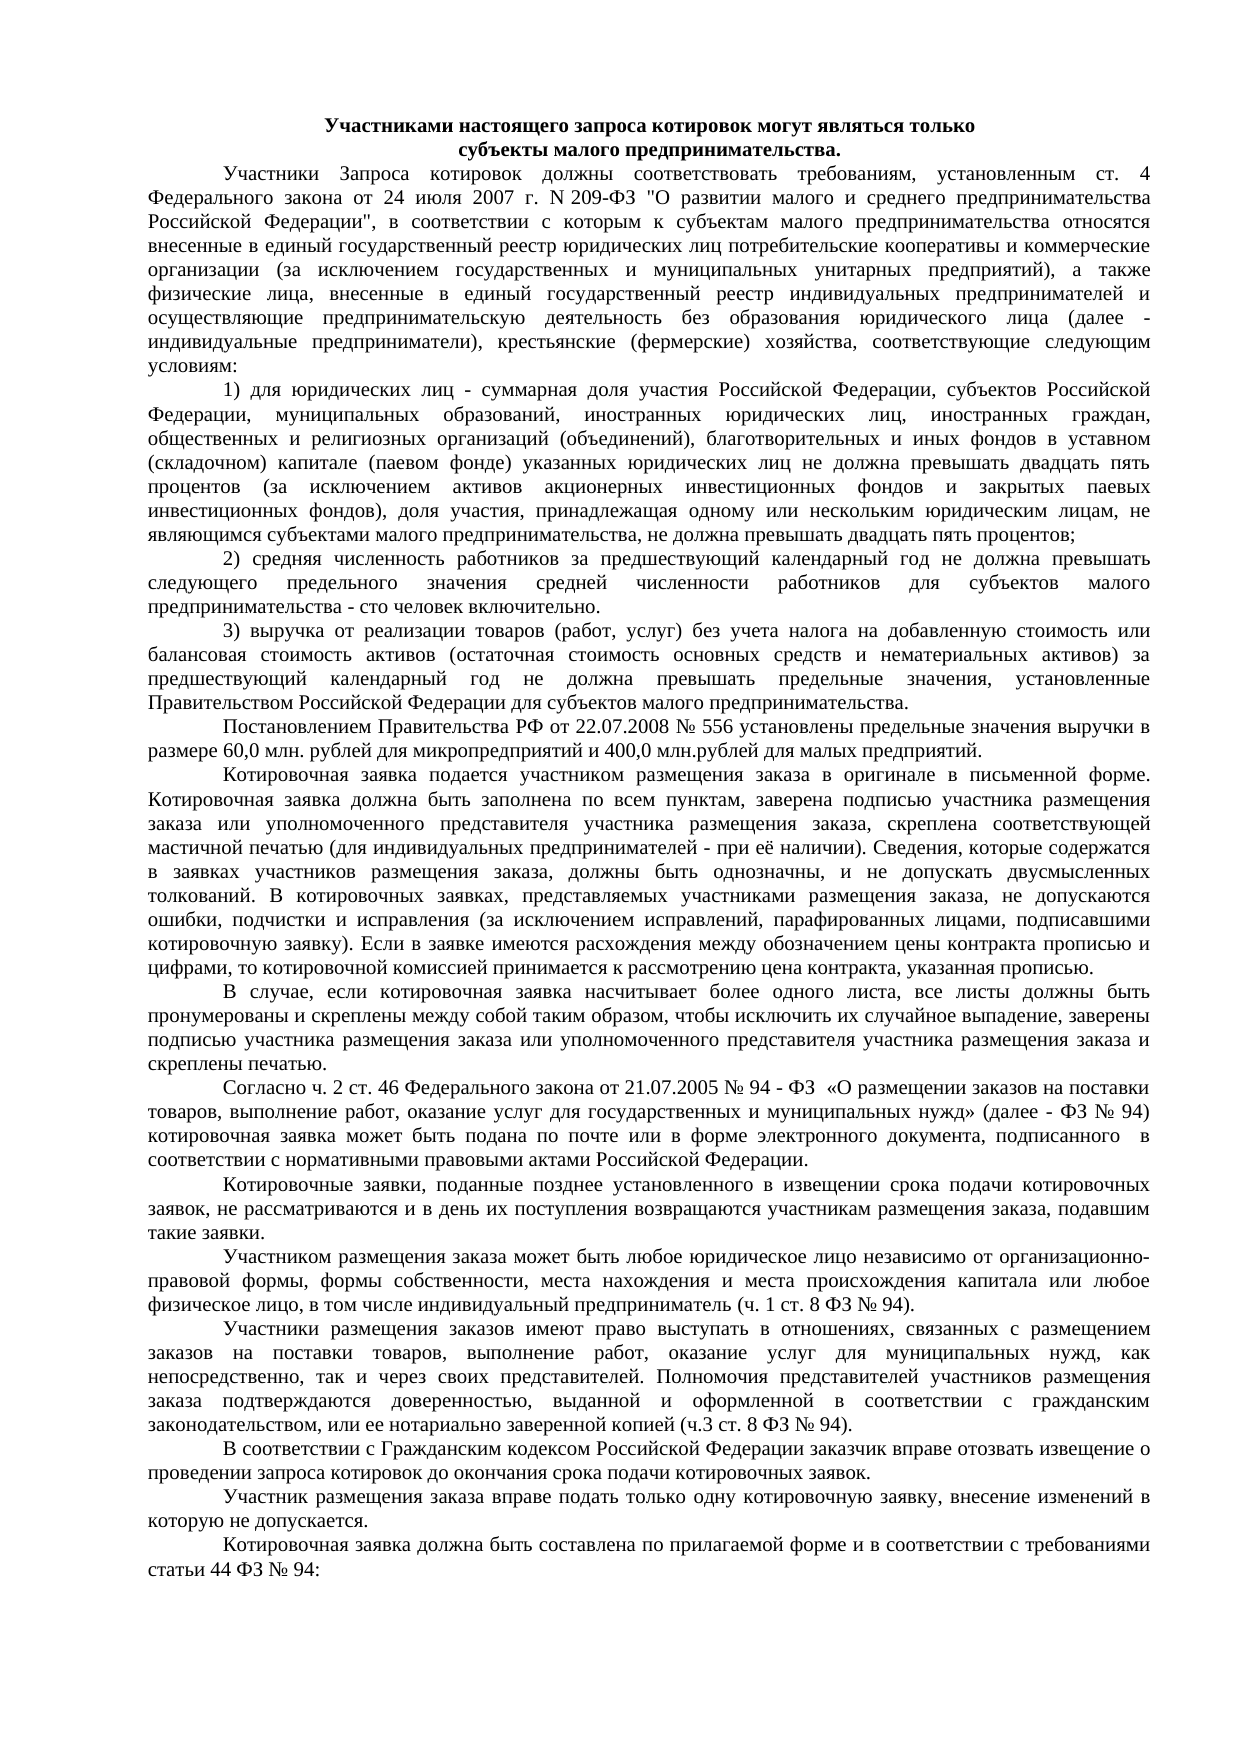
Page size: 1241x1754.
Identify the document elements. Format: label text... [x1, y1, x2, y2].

text 3) выручка от реализации товаров (работ, услуг) без учета налога на добавленную стоимость или балансовая стоимость активов (остаточная стоимость основных средств и нематериальных активов) за предшествующий календарный год не должна превышать предельные значения, установленные Правительством Российской Федерации для субъектов малого предпринимательства. [148, 618, 1152, 714]
title Котировочная заявка должна быть составлена по прилагаемой форме и в соответствии с требованиями статьи 44 ФЗ № 94: [148, 1532, 1152, 1581]
title Согласно ч. 2 ст. 46 Федерального закона от 21.07.2005 № 94 - ФЗ «О размещении заказов на поставки товаров, выполнение работ, оказание услуг для государственных и муниципальных нужд» (далее - ФЗ № 94) котировочная заявка может быть подана по почте или в форме электронного документа, подписанного в соответствии с нормативными правовыми актами Российской Федерации. [148, 1075, 1152, 1171]
text субъекты малого предпринимательства. [148, 137, 1152, 161]
text В случае, если котировочная заявка насчитывает более одного листа, все листы должны быть пронумерованы и скреплены между собой таким образом, чтобы исключить их случайное выпадение, заверены подписью участника размещения заказа или уполномоченного представителя участника размещения заказа и скреплены печатью. [148, 979, 1152, 1075]
title Участник размещения заказа вправе подать только одну котировочную заявку, внесение изменений в которую не допускается. [148, 1484, 1152, 1532]
text Участники Запроса котировок должны соответствовать требованиям, установленным ст. 4 Федерального закона от 24 июля . N 209-ФЗ "О развитии малого и среднего предпринимательства Российской Федерации", в соответствии с которым к субъектам малого предпринимательства относятся внесенные в единый государственный реестр юридических лиц потребительские кооперативы и коммерческие организации (за исключением государственных и муниципальных унитарных предприятий), а также физические лица, внесенные в единый государственный реестр индивидуальных предпринимателей и осуществляющие предпринимательскую деятельность без образования юридического лица (далее - индивидуальные предприниматели), крестьянские (фермерские) хозяйства, соответствующие следующим условиям: [148, 161, 1152, 377]
title Котировочные заявки, поданные позднее установленного в извещении срока подачи котировочных заявок, не рассматриваются и в день их поступления возвращаются участникам размещения заказа, подавшим такие заявки. [148, 1171, 1152, 1244]
text Участники размещения заказов имеют право выступать в отношениях, связанных с размещением заказов на поставки товаров, выполнение работ, оказание услуг для муниципальных нужд, как непосредственно, так и через своих представителей. Полномочия представителей участников размещения заказа подтверждаются доверенностью, выданной и оформленной в соответствии с гражданским законодательством, или ее нотариально заверенной копией (ч.3 ст. 8 ФЗ № 94). [148, 1316, 1152, 1436]
text 1) для юридических лиц - суммарная доля участия Российской Федерации, субъектов Российской Федерации, муниципальных образований, иностранных юридических лиц, иностранных граждан, общественных и религиозных организаций (объединений), благотворительных и иных фондов в уставном (складочном) капитале (паевом фонде) указанных юридических лиц не должна превышать двадцать пять процентов (за исключением активов акционерных инвестиционных фондов и закрытых паевых инвестиционных фондов), доля участия, принадлежащая одному или нескольким юридическим лицам, не являющимся субъектами малого предпринимательства, не должна превышать двадцать пять процентов; [148, 377, 1152, 546]
text 2) средняя численность работников за предшествующий календарный год не должна превышать следующего предельного значения средней численности работников для субъектов малого предпринимательства - сто человек включительно. [148, 546, 1152, 618]
title В соответствии с Гражданским кодексом Российской Федерации заказчик вправе отозвать извещение о проведении запроса котировок до окончания срока подачи котировочных заявок. [148, 1436, 1152, 1484]
text Участниками настоящего запроса котировок могут являться только [148, 113, 1152, 137]
text Котировочная заявка подается участником размещения заказа в оригинале в письменной форме. Котировочная заявка должна быть заполнена по всем пунктам, заверена подписью участника размещения заказа или уполномоченного представителя участника размещения заказа, скреплена соответствующей мастичной печатью (для индивидуальных предпринимателей - при её наличии). Сведения, которые содержатся в заявках участников размещения заказа, должны быть однозначны, и не допускать двусмысленных толкований. В котировочных заявках, представляемых участниками размещения заказа, не допускаются ошибки, подчистки и исправления (за исключением исправлений, парафированных лицами, подписавшими котировочную заявку). Если в заявке имеются расхождения между обозначением цены контракта прописью и цифрами, то котировочной комиссией принимается к рассмотрению цена контракта, указанная прописью. [148, 762, 1152, 979]
text Постановлением Правительства РФ от 22.07.2008 № 556 установлены предельные значения выручки в размере 60,0 млн. рублей для микропредприятий и 400,0 млн.рублей для малых предприятий. [148, 714, 1152, 762]
text Участником размещения заказа может быть любое юридическое лицо независимо от организационно-правовой формы, формы собственности, места нахождения и места происхождения капитала или любое физическое лицо, в том числе индивидуальный предприниматель (ч. 1 ст. 8 ФЗ № 94). [148, 1244, 1152, 1316]
